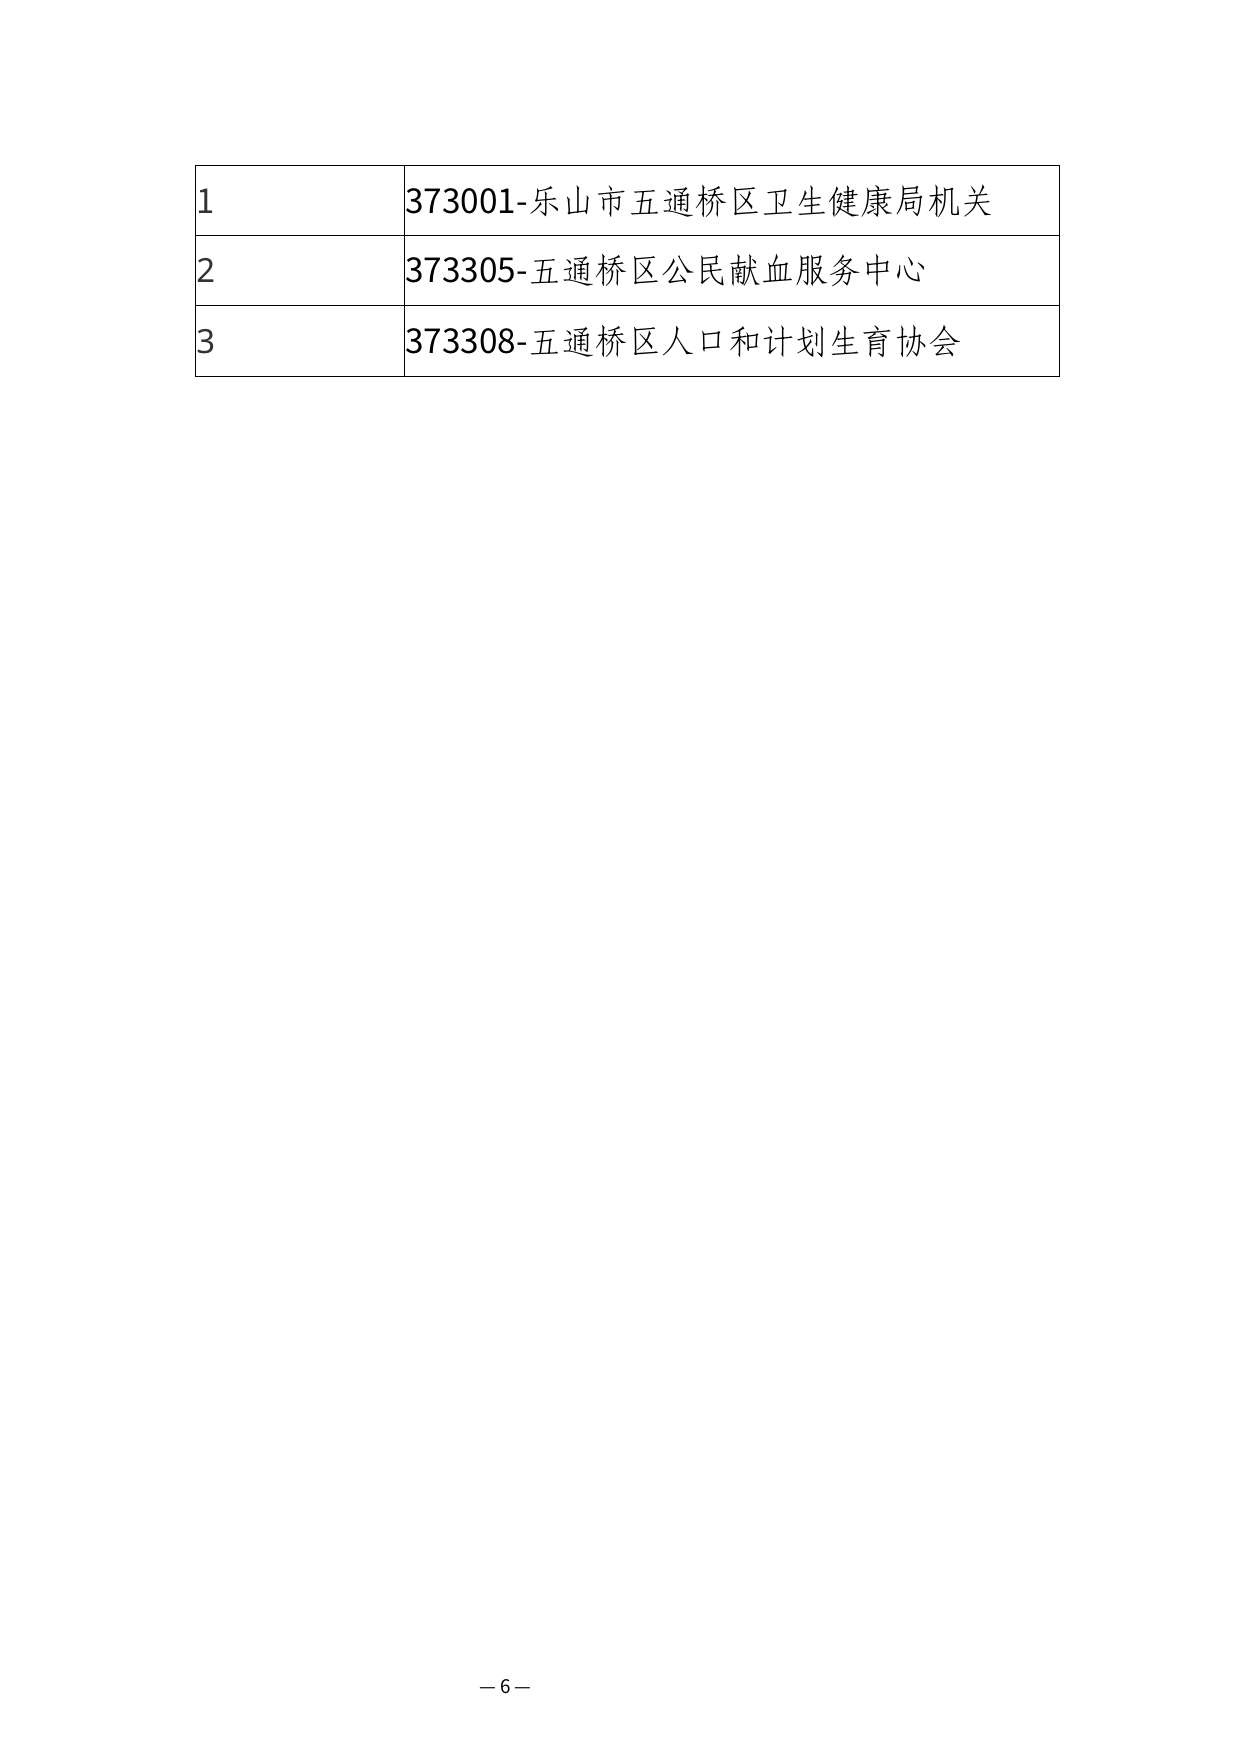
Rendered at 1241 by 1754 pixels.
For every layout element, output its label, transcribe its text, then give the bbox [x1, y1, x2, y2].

table_cell 373308-五通桥区人口和计划生育协会 [405, 306, 1059, 376]
table_cell 373001-乐山市五通桥区卫生健康局机关 [405, 166, 1059, 235]
table_cell 3 [196, 306, 404, 376]
table_cell 2 [196, 236, 404, 305]
table_cell 373305-五通桥区公民献血服务中心 [405, 236, 1059, 305]
table_cell 1 [196, 166, 404, 235]
